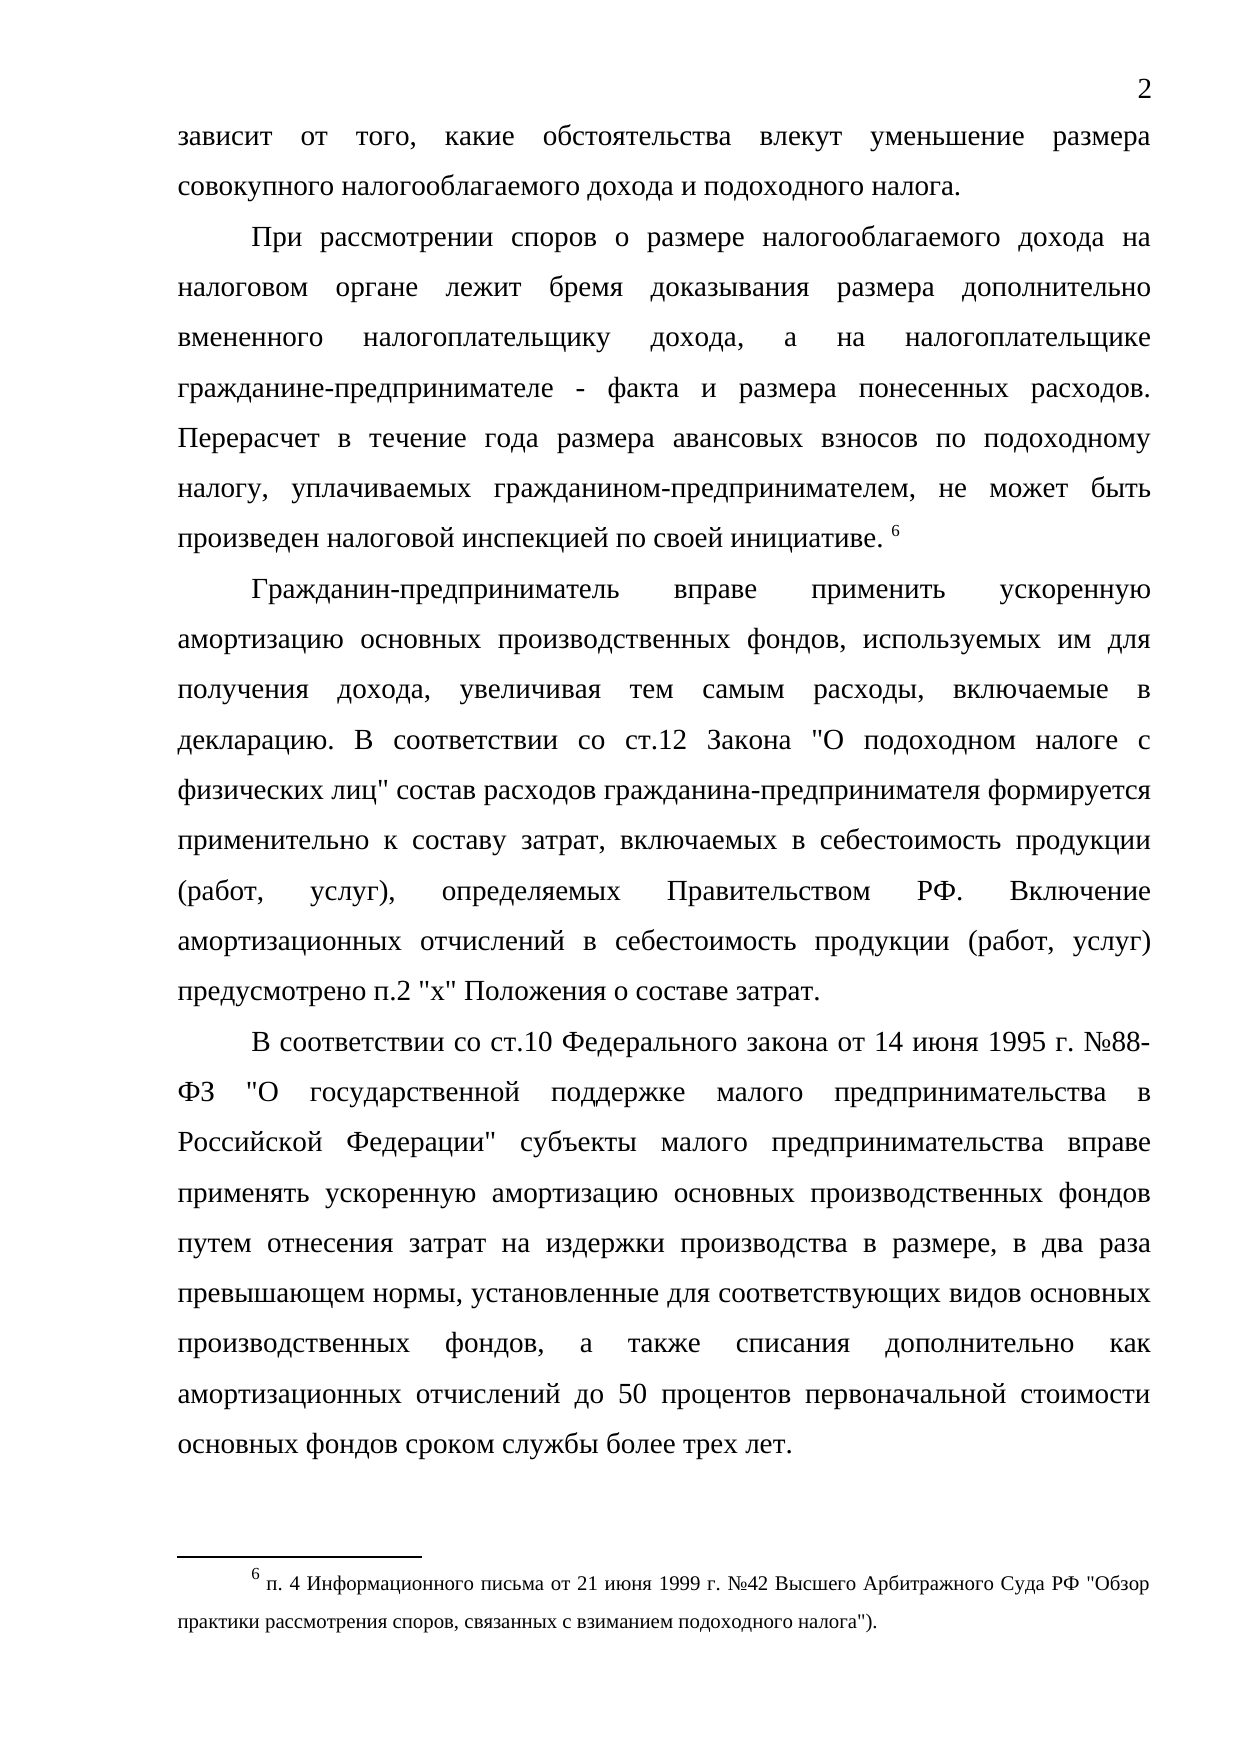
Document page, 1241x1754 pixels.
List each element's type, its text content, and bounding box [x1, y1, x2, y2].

text При рассмотрении споров о размере налогооблагаемого дохода на налоговом органе лежит бремя доказывания размера дополнительно вмененного налогоплательщику дохода, а на налогоплательщике гражданине-предпринимателе - факта и размера понесенных расходов. Перерасчет в течение года размера авансовых взносов по подоходному налогу, уплачиваемых гражданином-предпринимателем, не может быть произведен налоговой инспекцией по своей инициативе. [177, 219, 1152, 554]
text В соответствии со ст.10 Федерального закона от 14 июня 1995 г. №88-ФЗ "О государственной поддержке малого предпринимательства в Российской Федерации" субъекты малого предпринимательства вправе применять ускоренную амортизацию основных производственных фондов путем отнесения затрат на издержки производства в размере, в два раза превышающем нормы, установленные для соответствующих видов основных производственных фондов, а также списания дополнительно как амортизационных отчислений до 50 процентов первоначальной стоимости основных фондов сроком службы более трех лет. [177, 1024, 1152, 1460]
text Гражданин-предприниматель вправе применить ускоренную амортизацию основных производственных фондов, используемых им для получения дохода, увеличивая тем самым расходы, включаемые в декларацию. В соответствии со ст.12 Закона "О подоходном налоге с физических лиц" состав расходов гражданина-предпринимателя формируется применительно к составу затрат, включаемых в себестоимость продукции (работ, услуг), определяемых Правительством РФ. Включение амортизационных отчислений в себестоимость продукции (работ, услуг) предусмотрено п.2 "х" Положения о составе затрат. [177, 571, 1152, 1007]
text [177, 118, 1152, 202]
